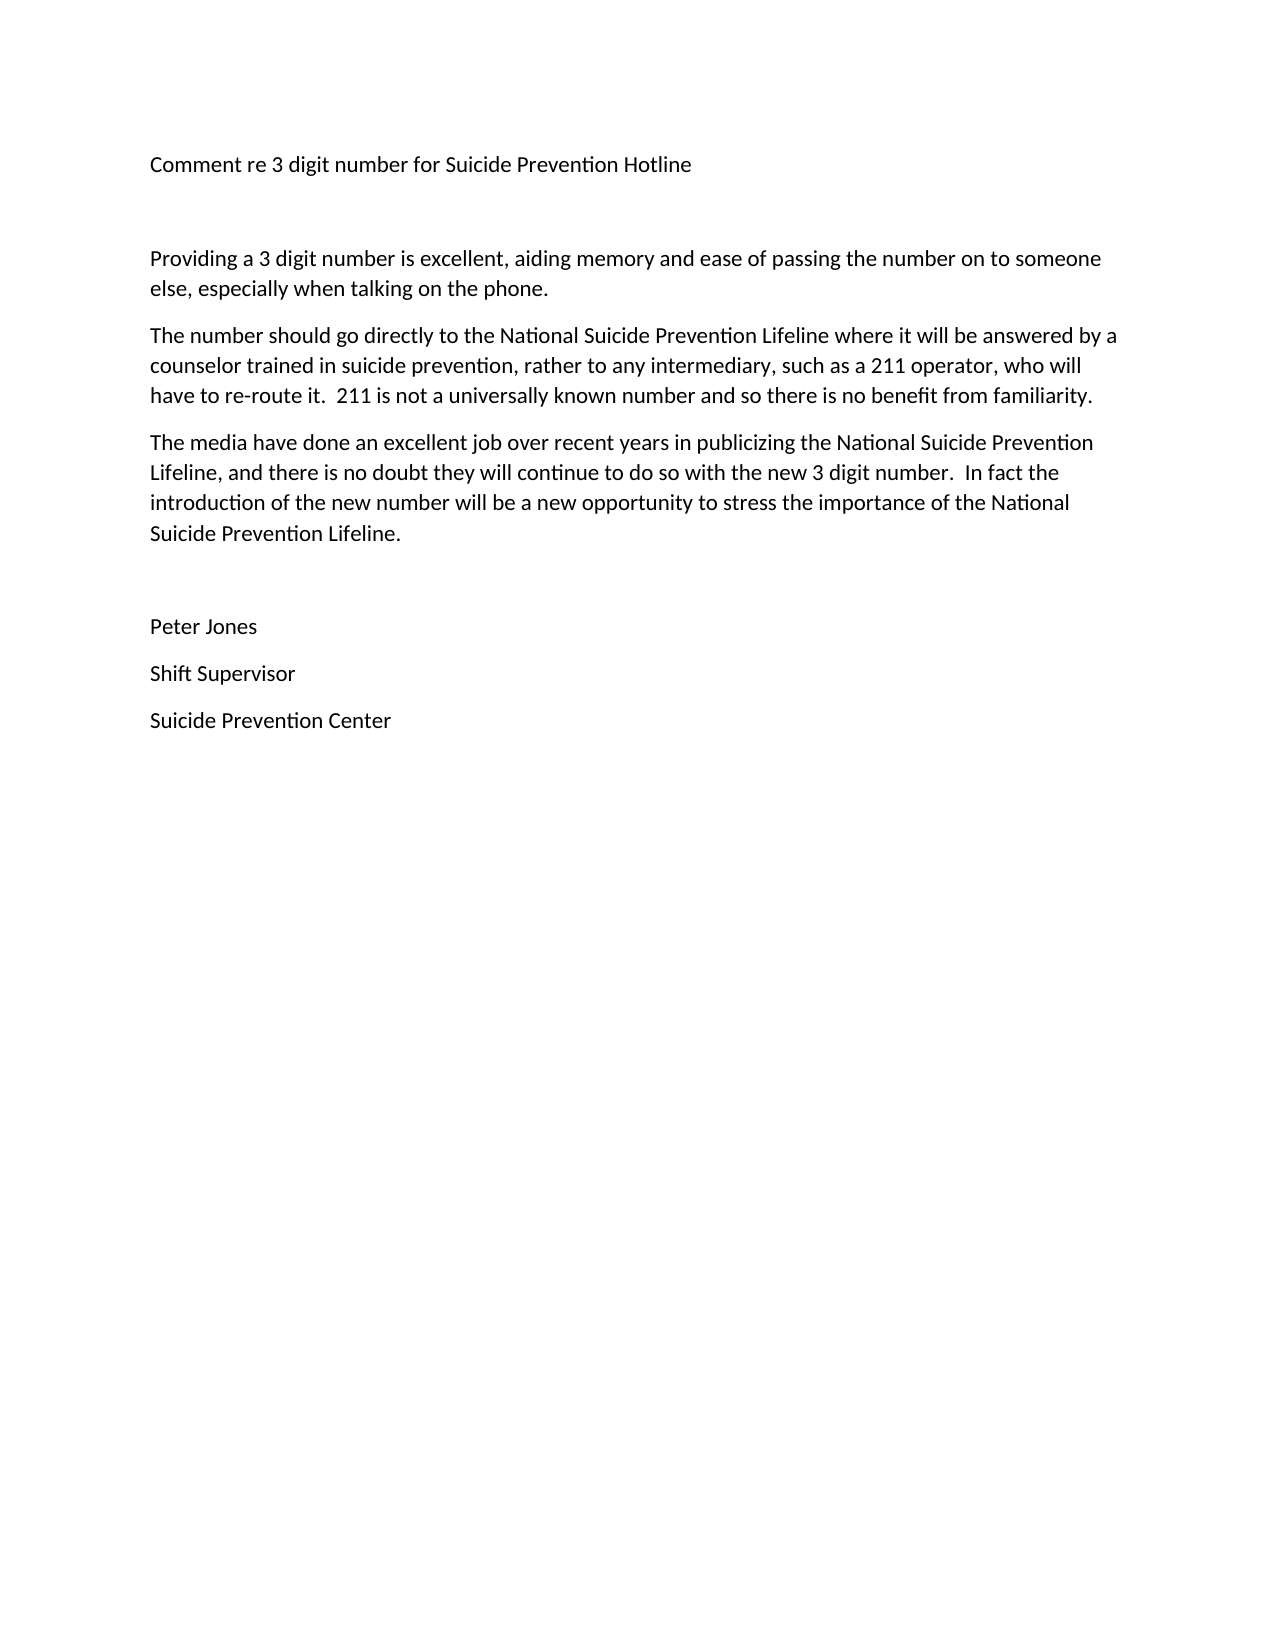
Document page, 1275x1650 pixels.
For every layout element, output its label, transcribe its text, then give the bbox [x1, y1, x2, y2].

text Peter Jones [150, 612, 1125, 641]
text Shift Supervisor [150, 659, 1125, 687]
text Comment re 3 digit number for Suicide Prevention Hotline [150, 150, 1125, 178]
text Providing a 3 digit number is excellent, aiding memory and ease of passing the number on to someone else, especially when talking on the phone. [150, 244, 1125, 302]
text The media have done an excellent job over recent years in publicizing the National Suicide Prevention Lifeline, and there is no doubt they will continue to do so with the new 3 digit number. In fact the introduction of the new number will be a new opportunity to stress the importance of the National Suicide Prevention Lifeline. [150, 428, 1125, 547]
text Suicide Prevention Center [150, 706, 1125, 734]
text The number should go directly to the National Suicide Prevention Lifeline where it will be answered by a counselor trained in suicide prevention, rather to any intermediary, such as a 211 operator, who will have to re-route it. 211 is not a universally known number and so there is no benefit from familiarity. [150, 321, 1125, 409]
